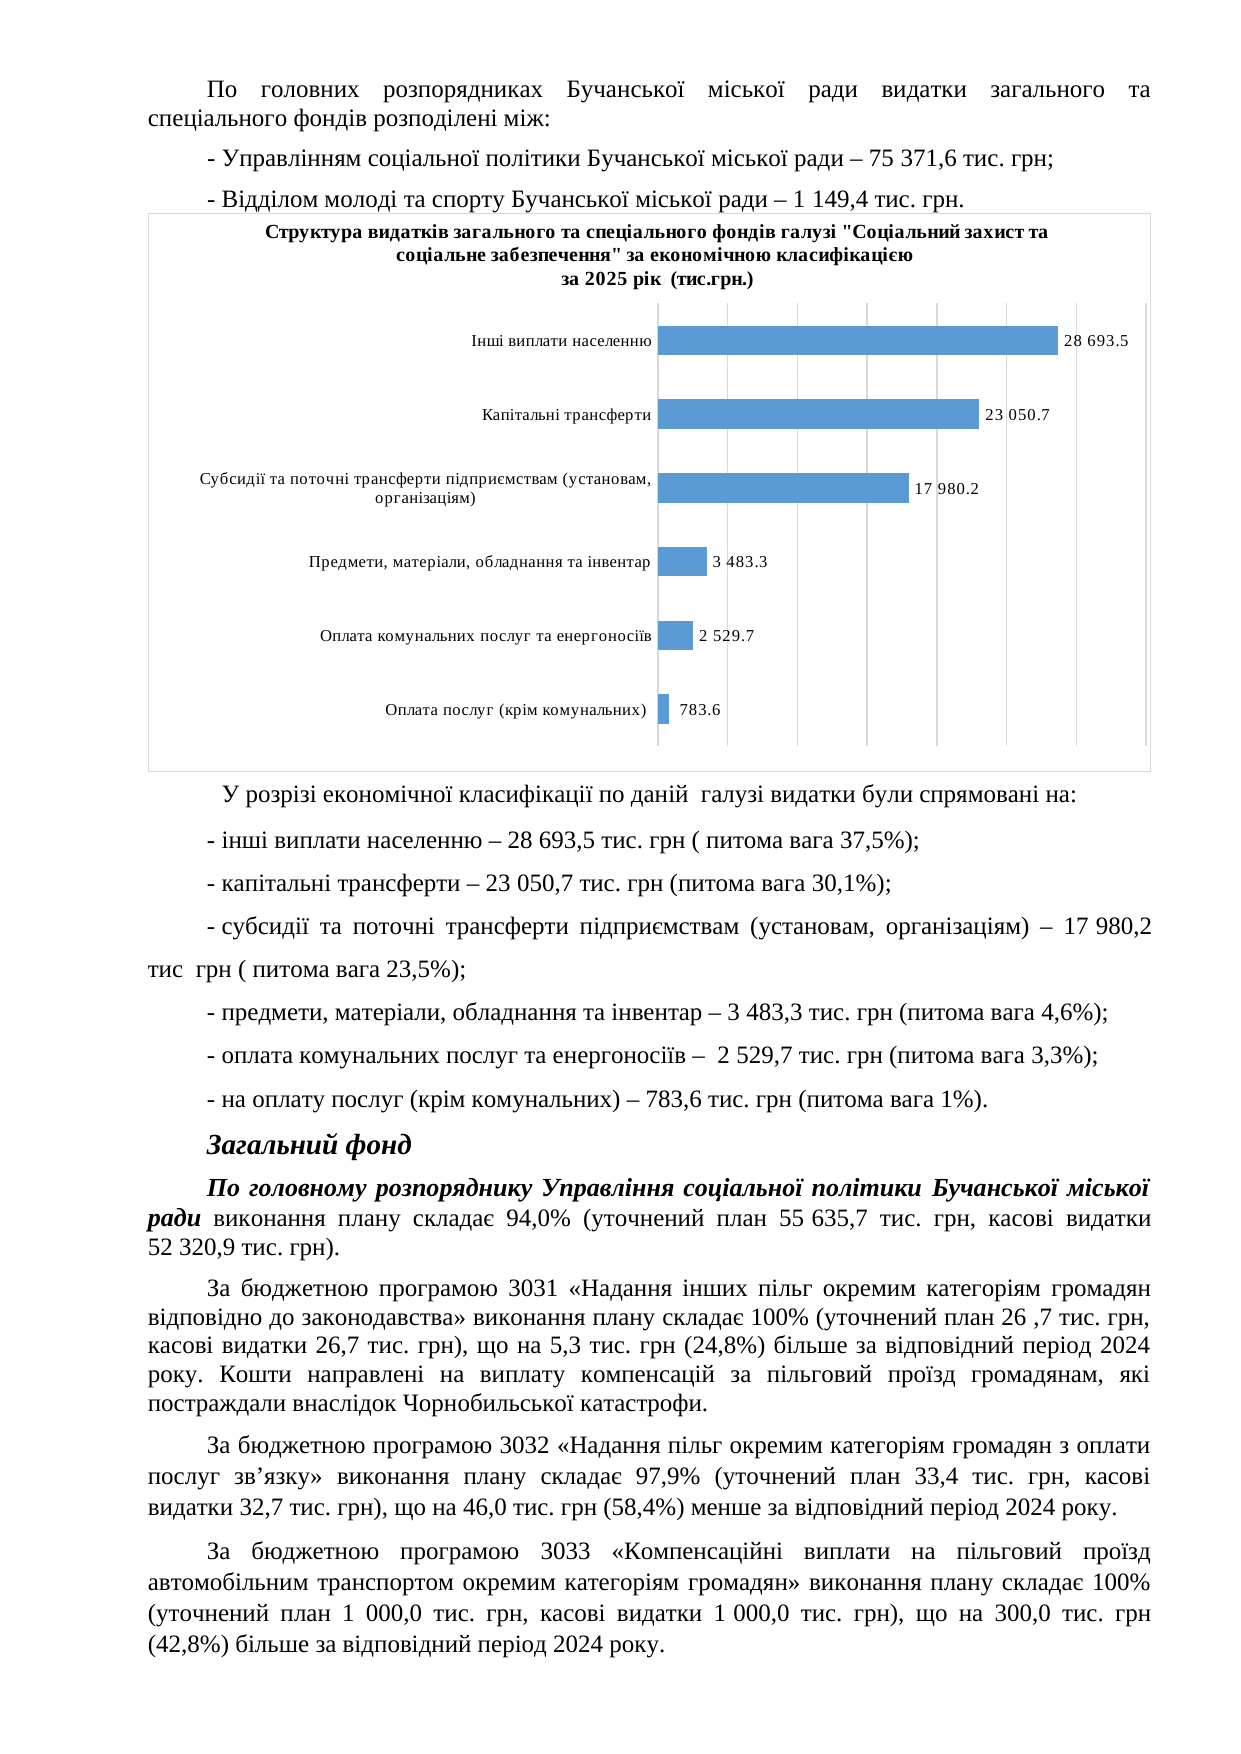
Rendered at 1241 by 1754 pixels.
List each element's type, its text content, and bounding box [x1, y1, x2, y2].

list інші виплати населенню – 28 693,5 тис. грн ( питома вага 37,5%); [148, 825, 1152, 854]
text По головних розпорядниках Бучанської міської ради видатки загального та спеціального фондів розподілені між: [148, 74, 1152, 131]
text По головному розпоряднику Управління соціальної політики Бучанської міської ради виконання плану складає 94,0% (уточнений план 55 635,7 тис. грн, касові видатки 52 320,9 тис. грн). [148, 1172, 1152, 1261]
list предмети, матеріали, обладнання та інвентар – 3 483,3 тис. грн (питома вага 4,6%); [148, 997, 1152, 1026]
list оплата комунальних послуг та енергоносіїв – 2 529,7 тис. грн (питома вага 3,3%); [148, 1041, 1152, 1069]
list на оплату послуг (крім комунальних) – 783,6 тис. грн (питома вага 1%). [148, 1084, 1152, 1112]
list субсидії та поточні трансферти підприємствам (установам, організаціям) – 17 980,2 тис грн ( питома вага 23,5%); [148, 911, 1152, 983]
text За бюджетною програмою 3031 «Надання інших пільг окремим категоріям громадян відповідно до законодавства» виконання плану складає 100% (уточнений план 26 ,7 тис. грн, касові видатки 26,7 тис. грн), що на 5,3 тис. грн (24,8%) більше за відповідний період 2024 року. Кошти направлені на виплату компенсацій за пільговий проїзд громадянам, які постраждали внаслідок Чорнобильської катастрофи. [148, 1273, 1152, 1417]
list За бюджетною програмою 3032 «Надання пільг окремим категоріям громадян з оплати послуг зв’язку» виконання плану складає 97,9% (уточнений план 33,4 тис. грн, касові видатки 32,7 тис. грн), що на 46,0 тис. грн (58,4%) менше за відповідний період 2024 року. [148, 1430, 1152, 1521]
text У розрізі економічної класифікації по даній галузі видатки були спрямовані на: [148, 779, 1152, 808]
text Загальний фонд [148, 1127, 1152, 1160]
list За бюджетною програмою 3033 «Компенсаційні виплати на пільговий проїзд автомобільним транспортом окремим категоріям громадян» виконання плану складає 100% (уточнений план 1 000,0 тис. грн, касові видатки 1 000,0 тис. грн), що на 300,0 тис. грн (42,8%) більше за відповідний період 2024 року. [148, 1536, 1152, 1658]
list Управлінням соціальної політики Бучанської міської ради – 75 371,6 тис. грн; [148, 143, 1152, 172]
list Відділом молоді та спорту Бучанської міської ради – 1 149,4 тис. грн. [148, 184, 1152, 213]
list капітальні трансферти – 23 050,7 тис. грн (питома вага 30,1%); [148, 868, 1152, 897]
